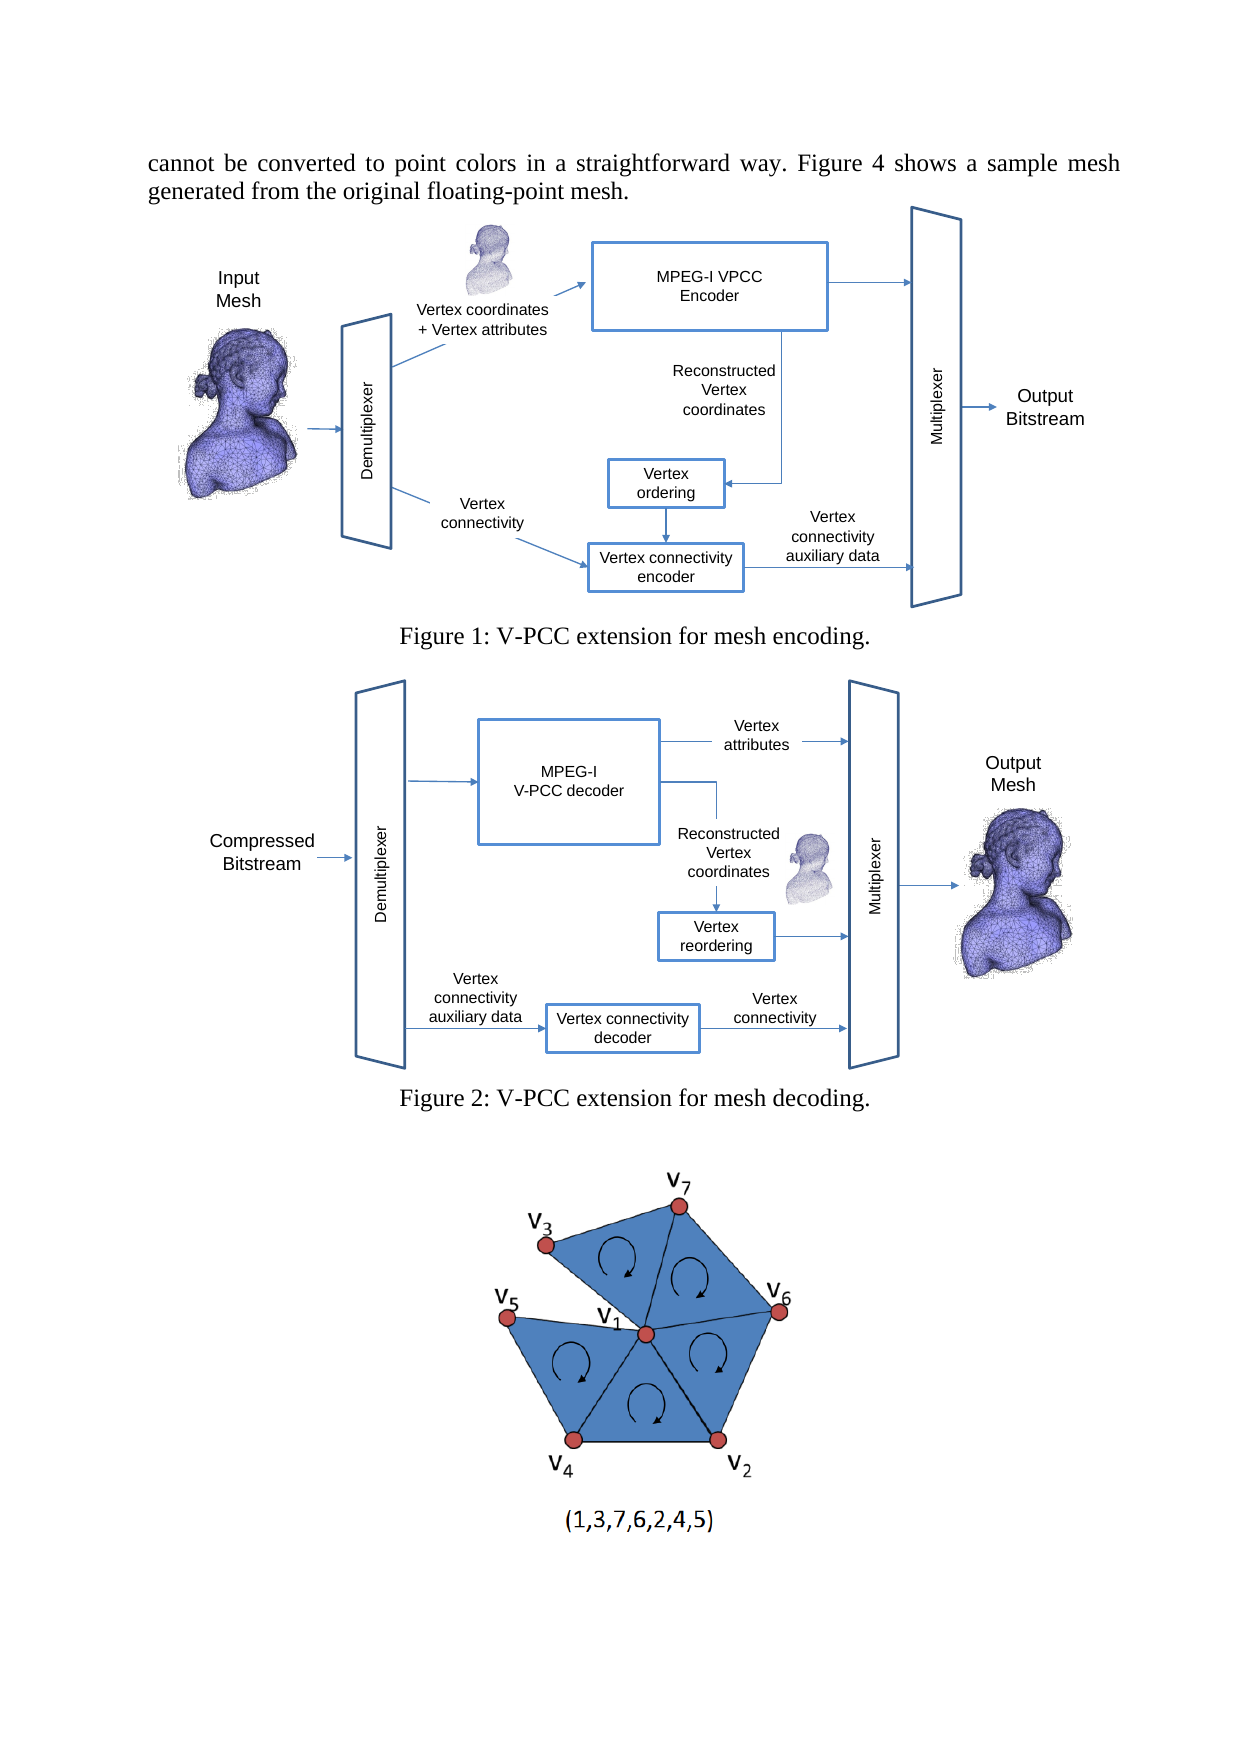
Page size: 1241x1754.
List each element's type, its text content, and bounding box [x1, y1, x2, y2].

text Figure 2: V-PCC extension for mesh decoding. [148, 1083, 1122, 1111]
picture [460, 1152, 810, 1539]
text Figure 1: V-PCC extension for mesh encoding. [148, 621, 1122, 650]
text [148, 148, 1122, 205]
